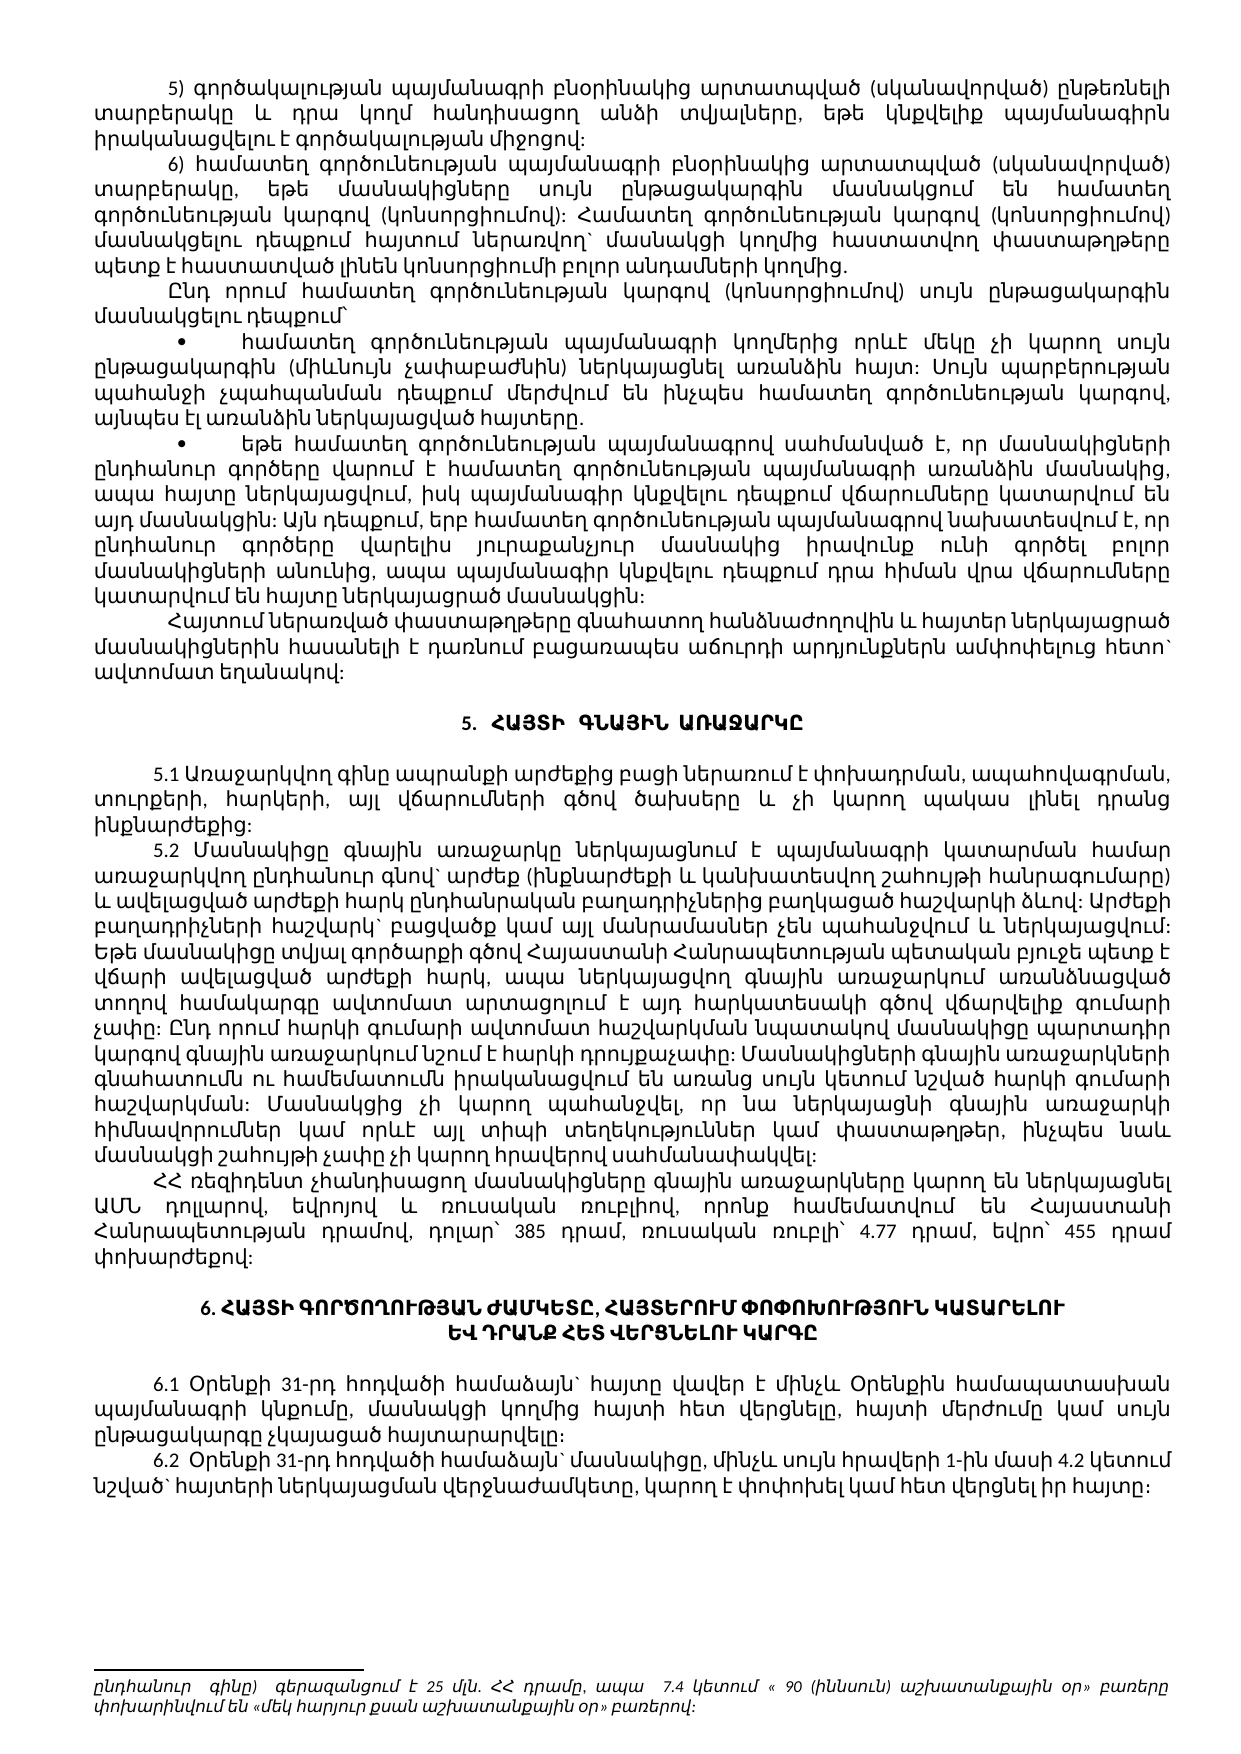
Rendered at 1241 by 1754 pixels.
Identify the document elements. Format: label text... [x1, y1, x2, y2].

list եթե համատեղ գործունեության պայմանագրով սահմանված է, որ մասնակիցների ընդհանուր գործերը վարում է համատեղ գործունեության պայմանագրի առանձին մասնակից, ապա հայտը ներկայացվում, իսկ պայմանագիր կնքվելու դեպքում վճարումները կատարվում են այդ մասնակցին: Այն դեպքում, երբ համատեղ գործունեության պայմանագրով նախատեսվում է, որ ընդհանուր գործերը վարելիս յուրաքանչյուր մասնակից իրավունք ունի գործել բոլոր մասնակիցների անունից, ապա պայմանագիր կնքվելու դեպքում դրա հիման վրա վճարումները կատարվում են հայտը ներկայացրած մասնակցին: [94, 431, 1171, 609]
text 6) համատեղ գործունեության պայմանագրի բնօրինակից արտատպված (սկանավորված) տարբերակը, եթե մասնակիցները սույն ընթացակարգին մասնակցում են համատեղ գործունեության կարգով (կոնսորցիումով): Համատեղ գործունեության կարգով (կոնսորցիումով) մասնակցելու դեպքում հայտում ներառվող` մասնակցի կողմից հաստատվող փաստաթղթերը պետք է հաստատված լինեն կոնսորցիումի բոլոր անդամների կողմից. [94, 151, 1171, 278]
text ՀՀ ռեզիդենտ չհանդիսացող մասնակիցները գնային առաջարկները կարող են ներկայացնել ԱՄՆ դոլլարով, եվրոյով և ռուսական ռուբլիով, որոնք համեմատվում են Հայաստանի Հանրապետության դրամով, դոլար՝ 385 դրամ, ռուսական ռուբլի՝ 4.77 դրամ, եվրո՝ 455 դրամ փոխարժեքով: [94, 1168, 1171, 1269]
text ԵՎ ԴՐԱՆՔ ՀԵՏ ՎԵՐՑՆԵԼՈՒ ԿԱՐԳԸ [94, 1320, 1171, 1346]
text 5) գործակալության պայմանագրի բնօրինակից արտատպված (սկանավորված) ընթեռնելի տարբերակը և դրա կողմ հանդիսացող անձի տվյալները, եթե կնքվելիք պայմանագիրն իրականացվելու է գործակալության միջոցով: [94, 75, 1171, 151]
text 6.1 Օրենքի 31-րդ հոդվածի համաձայն` հայտը վավեր է մինչև Օրենքին համապատասխան պայմանագրի կնքումը, մասնակցի կողմից հայտի հետ վերցնելը, հայտի մերժումը կամ սույն ընթացակարգը չկայացած հայտարարվելը։ [94, 1371, 1171, 1447]
text 6. ՀԱՅՏԻ ԳՈՐԾՈՂՈՒԹՅԱՆ ԺԱՄԿԵՏԸ, ՀԱՅՏԵՐՈՒՄ ՓՈՓՈԽՈՒԹՅՈՒՆ ԿԱՏԱՐԵԼՈՒ [94, 1295, 1171, 1320]
text Ընդ որում համատեղ գործունեության կարգով (կոնսորցիումով) սույն ընթացակարգին մասնակցելու դեպքում՝ [94, 278, 1171, 329]
text 5. ՀԱՅՏԻ ԳՆԱՅԻՆ ԱՌԱՋԱՐԿԸ [94, 710, 1171, 736]
text Հայտում ներառված փաստաթղթերը գնահատող հանձնաժողովին և հայտեր ներկայացրած մասնակիցներին հասանելի է դառնում բացառապես աճուրդի արդյունքներն ամփոփելուց հետո` ավտոմատ եղանակով: [94, 609, 1171, 685]
list համատեղ գործունեության պայմանագրի կողմերից որևէ մեկը չի կարող սույն ընթացակարգին (միևնույն չափաբաժնին) ներկայացնել առանձին հայտ: Սույն պարբերության պահանջի չպահպանման դեպքում մերժվում են ինչպես համատեղ գործունեության կարգով, այնպես էլ առանձին ներկայացված հայտերը. [94, 329, 1171, 431]
text 5.1 Առաջարկվող գինը ապրանքի արժեքից բացի ներառում է փոխադրման, ապահովագրման, տուրքերի, հարկերի, այլ վճարումների գծով ծախսերը և չի կարող պակաս լինել դրանց ինքնարժեքից: [94, 761, 1171, 837]
text 6.2 Օրենքի 31-րդ հոդվածի համաձայն` մասնակիցը, մինչև սույն հրավերի 1-ին մասի 4.2 կետում նշված` հայտերի ներկայացման վերջնաժամկետը, կարող է փոփոխել կամ հետ վերցնել իր հայտը։ [94, 1447, 1171, 1498]
text 5.2 Մասնակիցը գնային առաջարկը ներկայացնում է պայմանագրի կատարման համար առաջարկվող ընդհանուր գնով` արժեք (ինքնարժեքի և կանխատեսվող շահույթի հանրագումարը) և ավելացված արժեքի հարկ ընդհանրական բաղադրիչներից բաղկացած հաշվարկի ձևով: Արժեքի բաղադրիչների հաշվարկ` բացվածք կամ այլ մանրամասներ չեն պահանջվում և ներկայացվում: Եթե մասնակիցը տվյալ գործարքի գծով Հայաստանի Հանրապետության պետական բյուջե պետք է վճարի ավելացված արժեքի հարկ, ապա ներկայացվող գնային առաջարկում առանձնացված տողով համակարգը ավտոմատ արտացոլում է այդ հարկատեսակի գծով վճարվելիք գումարի չափը: Ընդ որում հարկի գումարի ավտոմատ հաշվարկման նպատակով մասնակիցը պարտադիր կարգով գնային առաջարկում նշում է հարկի դրույքաչափը: Մասնակիցների գնային առաջարկների գնահատումն ու համեմատումն իրականացվում են առանց սույն կետում նշված հարկի գումարի հաշվարկման: Մասնակցից չի կարող պահանջվել, որ նա ներկայացնի գնային առաջարկի հիմնավորումներ կամ որևէ այլ տիպի տեղեկություններ կամ փաստաթղթեր, ինչպես նաև մասնակցի շահույթի չափը չի կարող հրավերով սահմանափակվել: [94, 837, 1171, 1168]
